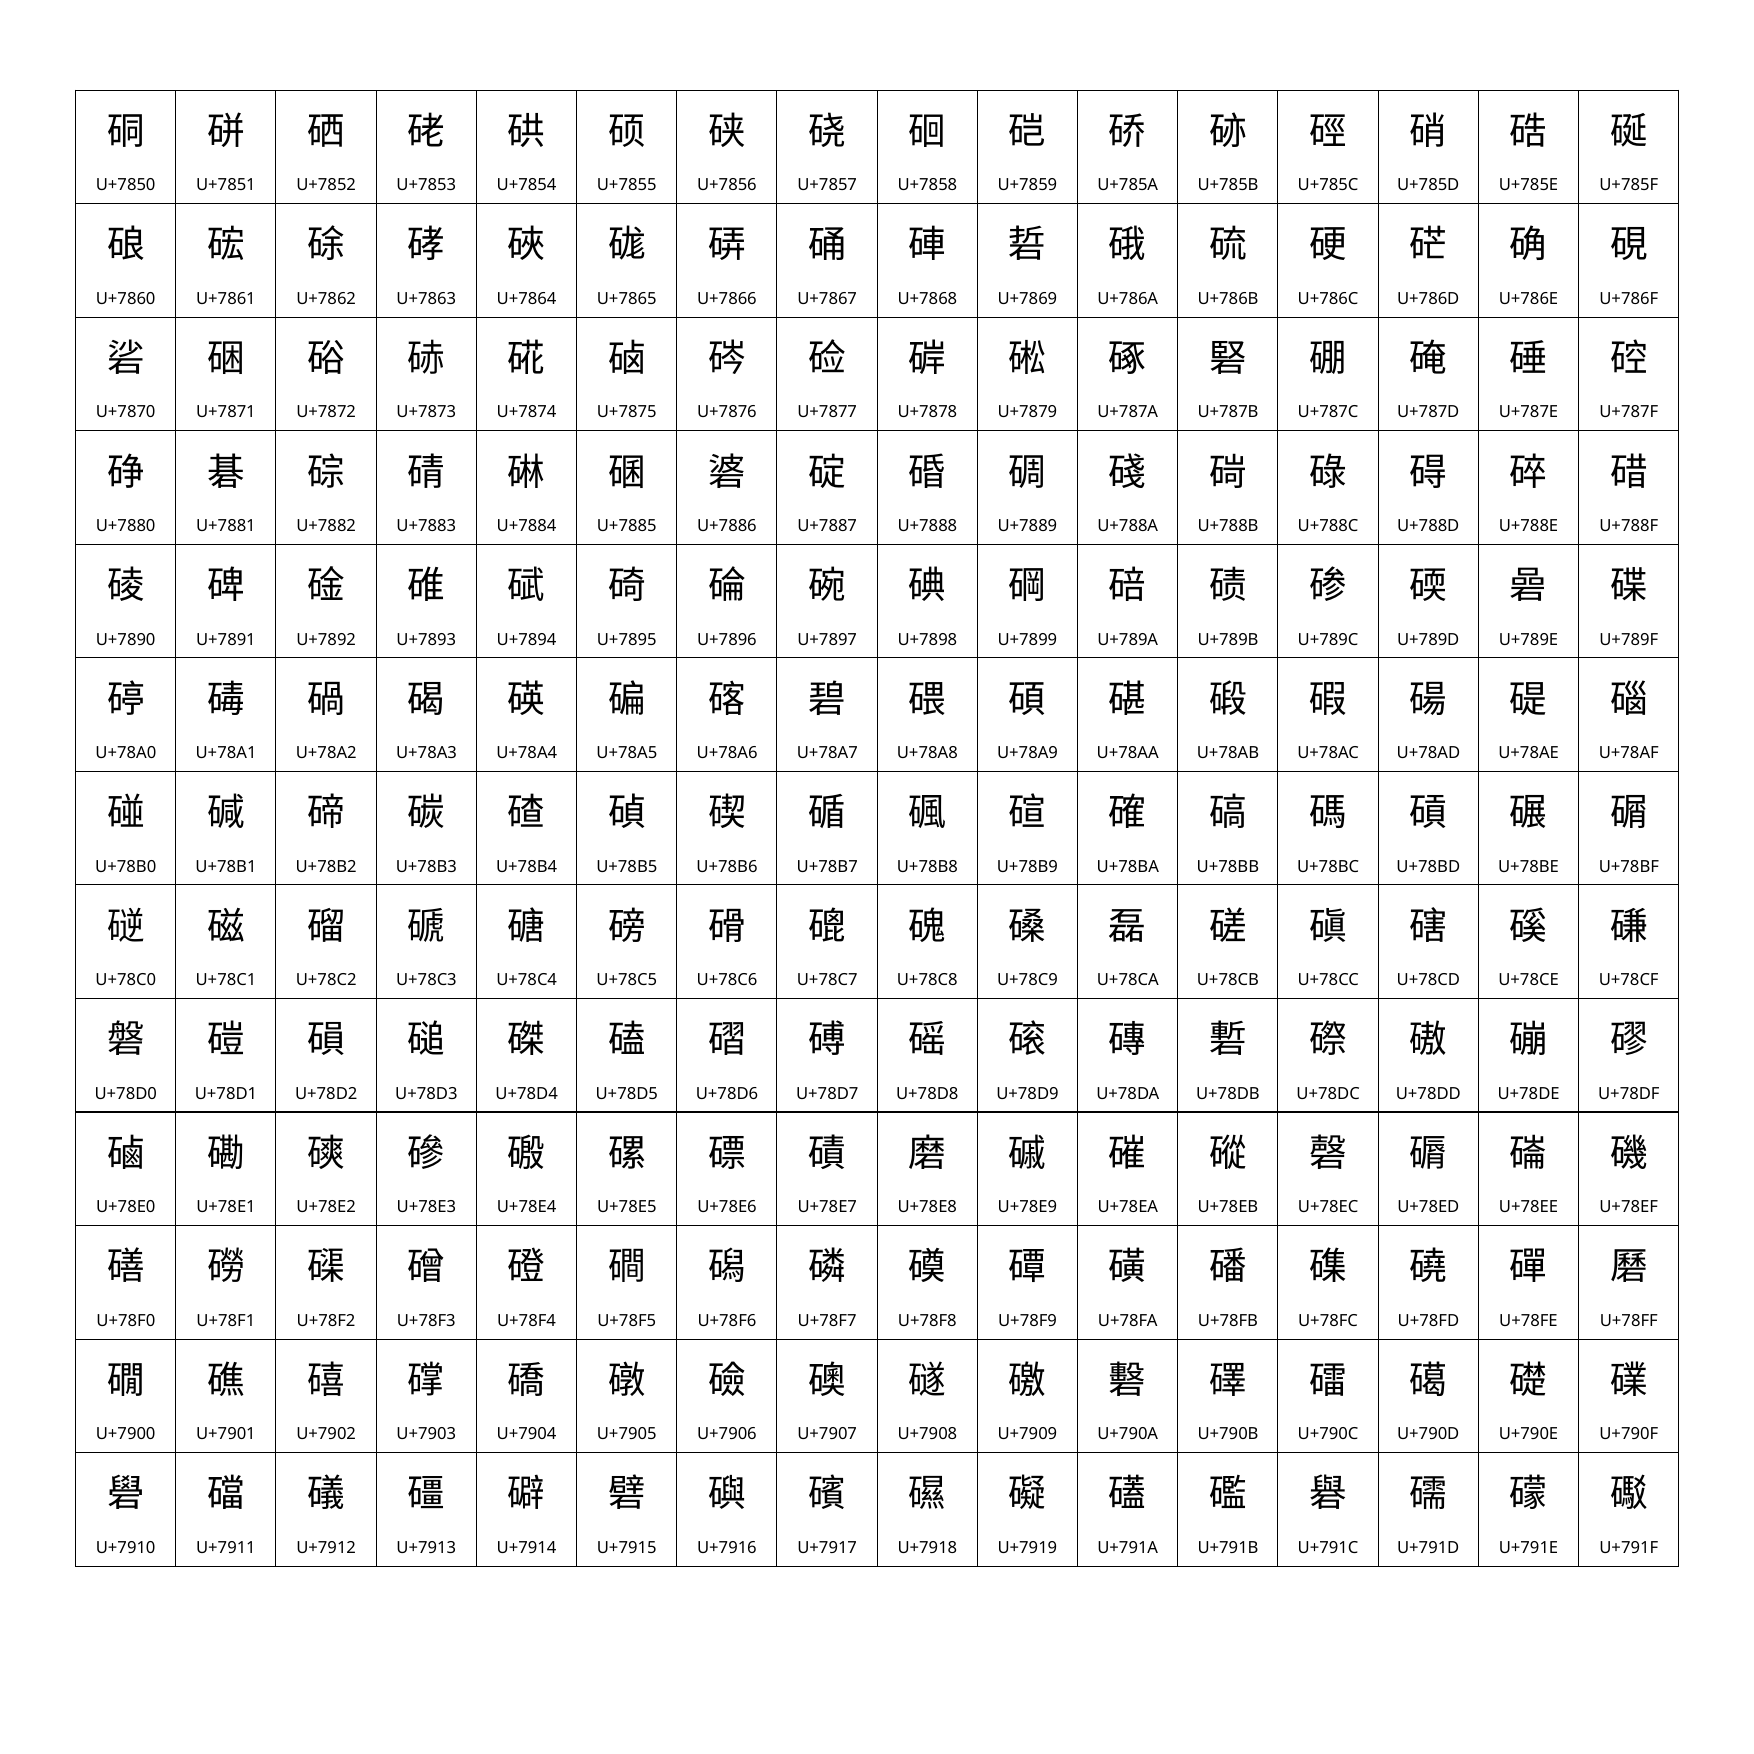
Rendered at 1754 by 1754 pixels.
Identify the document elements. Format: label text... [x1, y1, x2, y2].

table_cell 磴 U+78F4 [477, 1226, 576, 1338]
table_cell 碄 U+7884 [477, 431, 576, 544]
table_cell 碙 U+7899 [978, 545, 1077, 657]
table_cell 磖 U+78D6 [677, 999, 776, 1111]
table_cell 碡 U+78A1 [176, 658, 275, 771]
table_cell 礗 U+7917 [777, 1453, 877, 1566]
table_cell 碎 U+788E [1479, 431, 1578, 544]
table_cell 磦 U+78E6 [677, 1113, 776, 1225]
table_cell 礏 U+790F [1579, 1340, 1678, 1452]
table_cell 礅 U+7905 [577, 1340, 676, 1452]
table_cell 磫 U+78EB [1178, 1113, 1277, 1225]
table_cell 碝 U+789D [1379, 545, 1478, 657]
table_cell 磗 U+78D7 [777, 999, 877, 1111]
table_cell 礕 U+7915 [577, 1453, 676, 1566]
table_cell 碌 U+788C [1278, 431, 1378, 544]
table_cell 硽 U+787D [1379, 318, 1478, 430]
table_cell 磐 U+78D0 [76, 999, 175, 1111]
table_cell 硐 U+7850 [76, 91, 175, 203]
table_cell 碢 U+78A2 [276, 658, 376, 771]
table_cell 碾 U+78BE [1479, 772, 1578, 884]
table_cell 磍 U+78CD [1379, 885, 1478, 998]
table_cell 碛 U+789B [1178, 545, 1277, 657]
table_cell 磵 U+78F5 [577, 1226, 676, 1338]
table_cell 碅 U+7885 [577, 431, 676, 544]
table_cell 礈 U+7908 [878, 1340, 977, 1452]
table_cell 磄 U+78C4 [477, 885, 576, 998]
table_cell 磰 U+78F0 [76, 1226, 175, 1338]
table_cell 硦 U+7866 [677, 204, 776, 317]
table_cell 碼 U+78BC [1278, 772, 1378, 884]
table_cell 碶 U+78B6 [677, 772, 776, 884]
table_cell 碐 U+7890 [76, 545, 175, 657]
table_cell 礙 U+7919 [978, 1453, 1077, 1566]
table_cell 硶 U+7876 [677, 318, 776, 430]
table_cell 礐 U+7910 [76, 1453, 175, 1566]
table_cell 磢 U+78E2 [276, 1113, 376, 1225]
table_cell 磥 U+78E5 [577, 1113, 676, 1225]
table_cell 磙 U+78D9 [978, 999, 1077, 1111]
table_cell 硛 U+785B [1178, 91, 1277, 203]
table_cell 硖 U+7856 [677, 91, 776, 203]
table_cell 碬 U+78AC [1278, 658, 1378, 771]
table_cell 碍 U+788D [1379, 431, 1478, 544]
table_cell 磇 U+78C7 [777, 885, 877, 998]
table_cell 礌 U+790C [1278, 1340, 1378, 1452]
table_cell 磯 U+78EF [1579, 1113, 1678, 1225]
table_cell 碒 U+7892 [276, 545, 376, 657]
table_cell 磉 U+78C9 [978, 885, 1077, 998]
table_cell 硫 U+786B [1178, 204, 1277, 317]
table_cell 硜 U+785C [1278, 91, 1378, 203]
table_cell 碇 U+7887 [777, 431, 877, 544]
table_cell 碠 U+78A0 [76, 658, 175, 771]
table_cell 碸 U+78B8 [878, 772, 977, 884]
table_cell 磶 U+78F6 [677, 1226, 776, 1338]
table_cell 磃 U+78C3 [377, 885, 476, 998]
table_cell 磜 U+78DC [1278, 999, 1378, 1111]
table_cell 礞 U+791E [1479, 1453, 1578, 1566]
table_cell 礋 U+790B [1178, 1340, 1277, 1452]
table_cell 磧 U+78E7 [777, 1113, 877, 1225]
table_cell 碔 U+7894 [477, 545, 576, 657]
table_cell 磣 U+78E3 [377, 1113, 476, 1225]
table_cell 碧 U+78A7 [777, 658, 877, 771]
table_cell 磽 U+78FD [1379, 1226, 1478, 1338]
table_cell 硱 U+7871 [176, 318, 275, 430]
table_cell 磿 U+78FF [1579, 1226, 1678, 1338]
table_cell 礓 U+7913 [377, 1453, 476, 1566]
table_cell 碹 U+78B9 [978, 772, 1077, 884]
table_cell 硣 U+7863 [377, 204, 476, 317]
table_cell 硧 U+7867 [777, 204, 877, 317]
table_cell 礔 U+7914 [477, 1453, 576, 1566]
table_cell 硝 U+785D [1379, 91, 1478, 203]
table_cell 碮 U+78AE [1479, 658, 1578, 771]
table_cell 礚 U+791A [1078, 1453, 1177, 1566]
table_cell 硤 U+7864 [477, 204, 576, 317]
table_cell 碿 U+78BF [1579, 772, 1678, 884]
table_cell 硟 U+785F [1579, 91, 1678, 203]
table_cell 礖 U+7916 [677, 1453, 776, 1566]
table_cell 碜 U+789C [1278, 545, 1378, 657]
table_cell 磁 U+78C1 [176, 885, 275, 998]
table_cell 硑 U+7851 [176, 91, 275, 203]
table_cell 碕 U+7895 [577, 545, 676, 657]
table_cell 碑 U+7891 [176, 545, 275, 657]
table_cell 礜 U+791C [1278, 1453, 1378, 1566]
table_cell 磱 U+78F1 [176, 1226, 275, 1338]
table_cell 硓 U+7853 [377, 91, 476, 203]
table_cell 硕 U+7855 [577, 91, 676, 203]
table_cell 碰 U+78B0 [76, 772, 175, 884]
table_cell 硸 U+7878 [878, 318, 977, 430]
table_cell 磾 U+78FE [1479, 1226, 1578, 1338]
table_cell 碱 U+78B1 [176, 772, 275, 884]
table_cell 碚 U+789A [1078, 545, 1177, 657]
table_cell 磂 U+78C2 [276, 885, 376, 998]
table_cell 碀 U+7880 [76, 431, 175, 544]
table_cell 磟 U+78DF [1579, 999, 1678, 1111]
table_cell 硿 U+787F [1579, 318, 1678, 430]
table_cell 磩 U+78E9 [978, 1113, 1077, 1225]
table_cell 礝 U+791D [1379, 1453, 1478, 1566]
table_cell 硻 U+787B [1178, 318, 1277, 430]
table_cell 磤 U+78E4 [477, 1113, 576, 1225]
table_cell 碵 U+78B5 [577, 772, 676, 884]
table_cell 礟 U+791F [1579, 1453, 1678, 1566]
table_cell 硡 U+7861 [176, 204, 275, 317]
table_cell 硒 U+7852 [276, 91, 376, 203]
table_cell 礒 U+7912 [276, 1453, 376, 1566]
table_cell 磞 U+78DE [1479, 999, 1578, 1111]
table_cell 磛 U+78DB [1178, 999, 1277, 1111]
table_cell 硘 U+7858 [878, 91, 977, 203]
table_cell 碻 U+78BB [1178, 772, 1277, 884]
table_cell 碥 U+78A5 [577, 658, 676, 771]
table_cell 硢 U+7862 [276, 204, 376, 317]
table_cell 磕 U+78D5 [577, 999, 676, 1111]
table_cell 碽 U+78BD [1379, 772, 1478, 884]
table_cell 礇 U+7907 [777, 1340, 877, 1452]
table_cell 礆 U+7906 [677, 1340, 776, 1452]
table_cell 硙 U+7859 [978, 91, 1077, 203]
table_cell 碘 U+7898 [878, 545, 977, 657]
table_cell 硗 U+7857 [777, 91, 877, 203]
table_cell 磒 U+78D2 [276, 999, 376, 1111]
table_cell 碊 U+788A [1078, 431, 1177, 544]
table_cell 磆 U+78C6 [677, 885, 776, 998]
table_cell 磋 U+78CB [1178, 885, 1277, 998]
table_cell 碣 U+78A3 [377, 658, 476, 771]
table_cell 磨 U+78E8 [878, 1113, 977, 1225]
table_cell 碉 U+7889 [978, 431, 1077, 544]
table_cell 硳 U+7873 [377, 318, 476, 430]
table_cell 磘 U+78D8 [878, 999, 977, 1111]
table_cell 碈 U+7888 [878, 431, 977, 544]
table_cell 磀 U+78C0 [76, 885, 175, 998]
table_cell 碦 U+78A6 [677, 658, 776, 771]
table_cell 硵 U+7875 [577, 318, 676, 430]
table_cell 碭 U+78AD [1379, 658, 1478, 771]
table_cell 礀 U+7900 [76, 1340, 175, 1452]
table_cell 碏 U+788F [1579, 431, 1678, 544]
table_cell 磊 U+78CA [1078, 885, 1177, 998]
table_cell 硯 U+786F [1579, 204, 1678, 317]
table_cell 硲 U+7872 [276, 318, 376, 430]
table_cell 硰 U+7870 [76, 318, 175, 430]
table_cell 硴 U+7874 [477, 318, 576, 430]
table_cell 磷 U+78F7 [777, 1226, 877, 1338]
table_cell 確 U+78BA [1078, 772, 1177, 884]
table_cell 碲 U+78B2 [276, 772, 376, 884]
table_cell 礂 U+7902 [276, 1340, 376, 1452]
table_cell 磭 U+78ED [1379, 1113, 1478, 1225]
table_cell 碗 U+7897 [777, 545, 877, 657]
table_cell 磡 U+78E1 [176, 1113, 275, 1225]
table_cell 磔 U+78D4 [477, 999, 576, 1111]
table_cell 碫 U+78AB [1178, 658, 1277, 771]
table_cell 礍 U+790D [1379, 1340, 1478, 1452]
table_cell 磬 U+78EC [1278, 1113, 1378, 1225]
table_cell 礛 U+791B [1178, 1453, 1277, 1566]
table_cell 确 U+786E [1479, 204, 1578, 317]
table_cell 磓 U+78D3 [377, 999, 476, 1111]
table_cell 碂 U+7882 [276, 431, 376, 544]
table_cell 磌 U+78CC [1278, 885, 1378, 998]
table_cell 礎 U+790E [1479, 1340, 1578, 1452]
table_cell 硞 U+785E [1479, 91, 1578, 203]
table_cell 磲 U+78F2 [276, 1226, 376, 1338]
table_cell 礘 U+7918 [878, 1453, 977, 1566]
table_cell 硹 U+7879 [978, 318, 1077, 430]
table_cell 磠 U+78E0 [76, 1113, 175, 1225]
table_cell 碆 U+7886 [677, 431, 776, 544]
table_cell 磼 U+78FC [1278, 1226, 1378, 1338]
table_cell 硨 U+7868 [878, 204, 977, 317]
table_cell 磳 U+78F3 [377, 1226, 476, 1338]
table_cell 碓 U+7893 [377, 545, 476, 657]
table_cell 碨 U+78A8 [878, 658, 977, 771]
table_cell 碳 U+78B3 [377, 772, 476, 884]
table_cell 碁 U+7881 [176, 431, 275, 544]
table_cell 硺 U+787A [1078, 318, 1177, 430]
table_cell 碃 U+7883 [377, 431, 476, 544]
table_cell 硭 U+786D [1379, 204, 1478, 317]
table_cell 礁 U+7901 [176, 1340, 275, 1452]
table_cell 硬 U+786C [1278, 204, 1378, 317]
table_cell 硠 U+7860 [76, 204, 175, 317]
table_cell 磑 U+78D1 [176, 999, 275, 1111]
table_cell 礉 U+7909 [978, 1340, 1077, 1452]
table_cell 磪 U+78EA [1078, 1113, 1177, 1225]
table_cell 磝 U+78DD [1379, 999, 1478, 1111]
table_cell 碪 U+78AA [1078, 658, 1177, 771]
table_cell 硷 U+7877 [777, 318, 877, 430]
table_cell 硩 U+7869 [978, 204, 1077, 317]
table_cell 磈 U+78C8 [878, 885, 977, 998]
table_cell 碴 U+78B4 [477, 772, 576, 884]
table_cell 硪 U+786A [1078, 204, 1177, 317]
table_cell 硥 U+7865 [577, 204, 676, 317]
table_cell 碩 U+78A9 [978, 658, 1077, 771]
table_cell 礊 U+790A [1078, 1340, 1177, 1452]
table_cell 礑 U+7911 [176, 1453, 275, 1566]
table_cell 礄 U+7904 [477, 1340, 576, 1452]
table_cell 磏 U+78CF [1579, 885, 1678, 998]
table_cell 磺 U+78FA [1078, 1226, 1177, 1338]
table_cell 碤 U+78A4 [477, 658, 576, 771]
table_cell 碟 U+789F [1579, 545, 1678, 657]
table_cell 硔 U+7854 [477, 91, 576, 203]
table_cell 磎 U+78CE [1479, 885, 1578, 998]
table_cell 硚 U+785A [1078, 91, 1177, 203]
table_cell 硾 U+787E [1479, 318, 1578, 430]
table_cell 碞 U+789E [1479, 545, 1578, 657]
table_cell 碷 U+78B7 [777, 772, 877, 884]
table_cell 磸 U+78F8 [878, 1226, 977, 1338]
table_cell 碯 U+78AF [1579, 658, 1678, 771]
table_cell 礃 U+7903 [377, 1340, 476, 1452]
table_cell 磚 U+78DA [1078, 999, 1177, 1111]
table_cell 硼 U+787C [1278, 318, 1378, 430]
table_cell 磹 U+78F9 [978, 1226, 1077, 1338]
table_cell 碋 U+788B [1178, 431, 1277, 544]
table_cell 磻 U+78FB [1178, 1226, 1277, 1338]
table_cell 磮 U+78EE [1479, 1113, 1578, 1225]
table_cell 磅 U+78C5 [577, 885, 676, 998]
table_cell 碖 U+7896 [677, 545, 776, 657]
